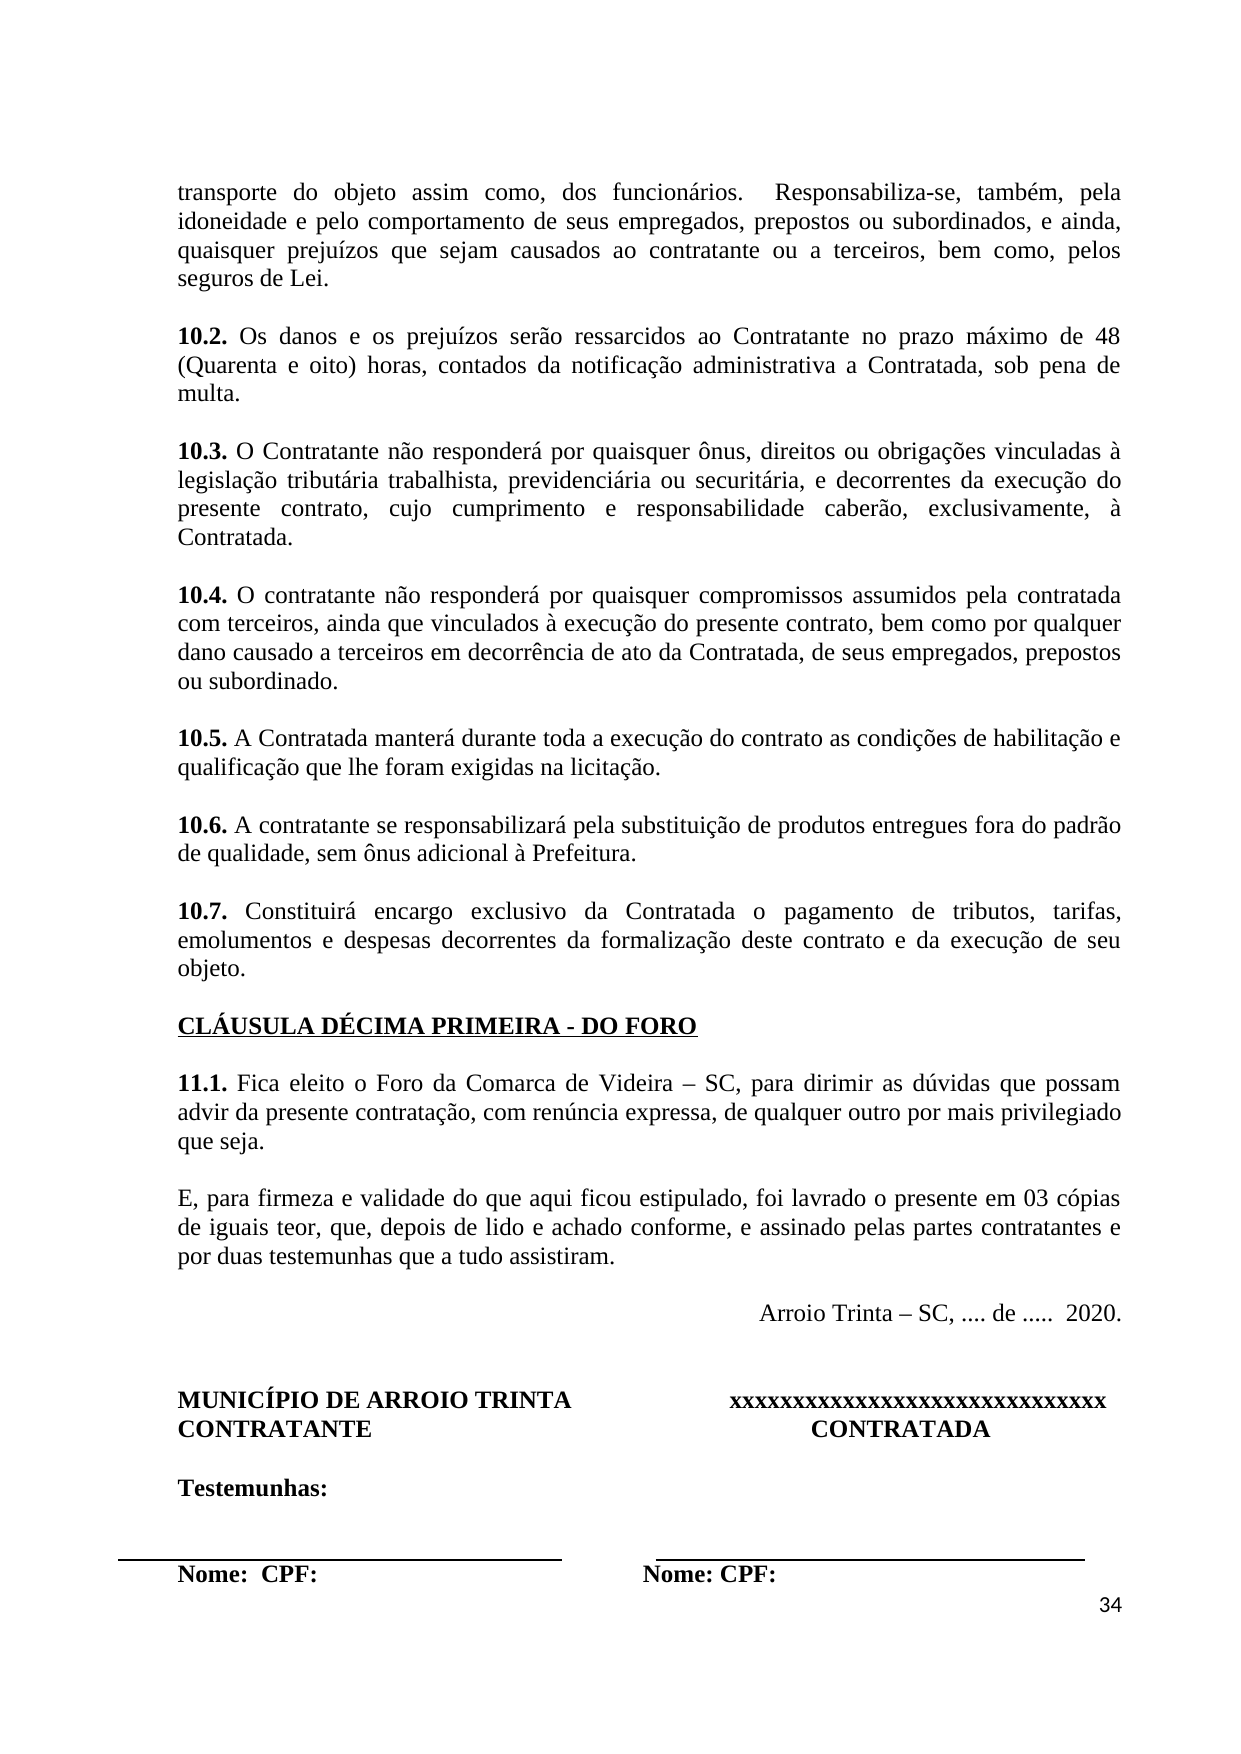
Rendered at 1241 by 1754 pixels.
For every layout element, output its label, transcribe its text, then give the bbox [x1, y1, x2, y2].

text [177, 177, 1122, 292]
text MUNICÍPIO DE ARROIO TRINTA xxxxxxxxxxxxxxxxxxxxxxxxxxxxxx [177, 1385, 1124, 1413]
text Arroio Trinta – SC, .... de ..... 2020. [177, 1298, 1122, 1327]
text 10.4. O contratante não responderá por quaisquer compromissos assumidos pela contratada com terceiros, ainda que vinculados à execução do presente contrato, bem como por qualquer dano causado a terceiros em decorrência de ato da Contratada, de seus empregados, prepostos ou subordinado. [177, 580, 1122, 695]
text 10.2. Os danos e os prejuízos serão ressarcidos ao Contratante no prazo máximo de 48 (Quarenta e oito) horas, contados da notificação administrativa a Contratada, sob pena de multa. [177, 321, 1122, 407]
text CLÁUSULA DÉCIMA PRIMEIRA - DO FORO [177, 1011, 1122, 1040]
text E, para firmeza e validade do que aqui ficou estipulado, foi lavrado o presente em 03 cópias de iguais teor, que, depois de lido e achado conforme, e assinado pelas partes contratantes e por duas testemunhas que a tudo assistiram. [177, 1183, 1122, 1270]
text 10.5. A Contratada manterá durante toda a execução do contrato as condições de habilitação e qualificação que lhe foram exigidas na licitação. [177, 723, 1122, 781]
text 10.3. O Contratante não responderá por quaisquer ônus, direitos ou obrigações vinculadas à legislação tributária trabalhista, previdenciária ou securitária, e decorrentes da execução do presente contrato, cujo cumprimento e responsabilidade caberão, exclusivamente, à Contratada. [177, 436, 1122, 551]
text 10.7. Constituirá encargo exclusivo da Contratada o pagamento de tributos, tarifas, emolumentos e despesas decorrentes da formalização deste contrato e da execução de seu objeto. [177, 896, 1122, 982]
text Nome: CPF: Nome: CPF: [177, 1559, 783, 1588]
text 11.1. Fica eleito o Foro da Comarca de Videira – SC, para dirimir as dúvidas que possam advir da presente contratação, com renúncia expressa, de qualquer outro por mais privilegiado que seja. [177, 1068, 1122, 1155]
text 10.6. A contratante se responsabilizará pela substituição de produtos entregues fora do padrão de qualidade, sem ônus adicional à Prefeitura. [177, 810, 1122, 867]
text CONTRATANTE CONTRATADA [177, 1413, 1124, 1443]
text Testemunhas: [177, 1472, 1124, 1502]
